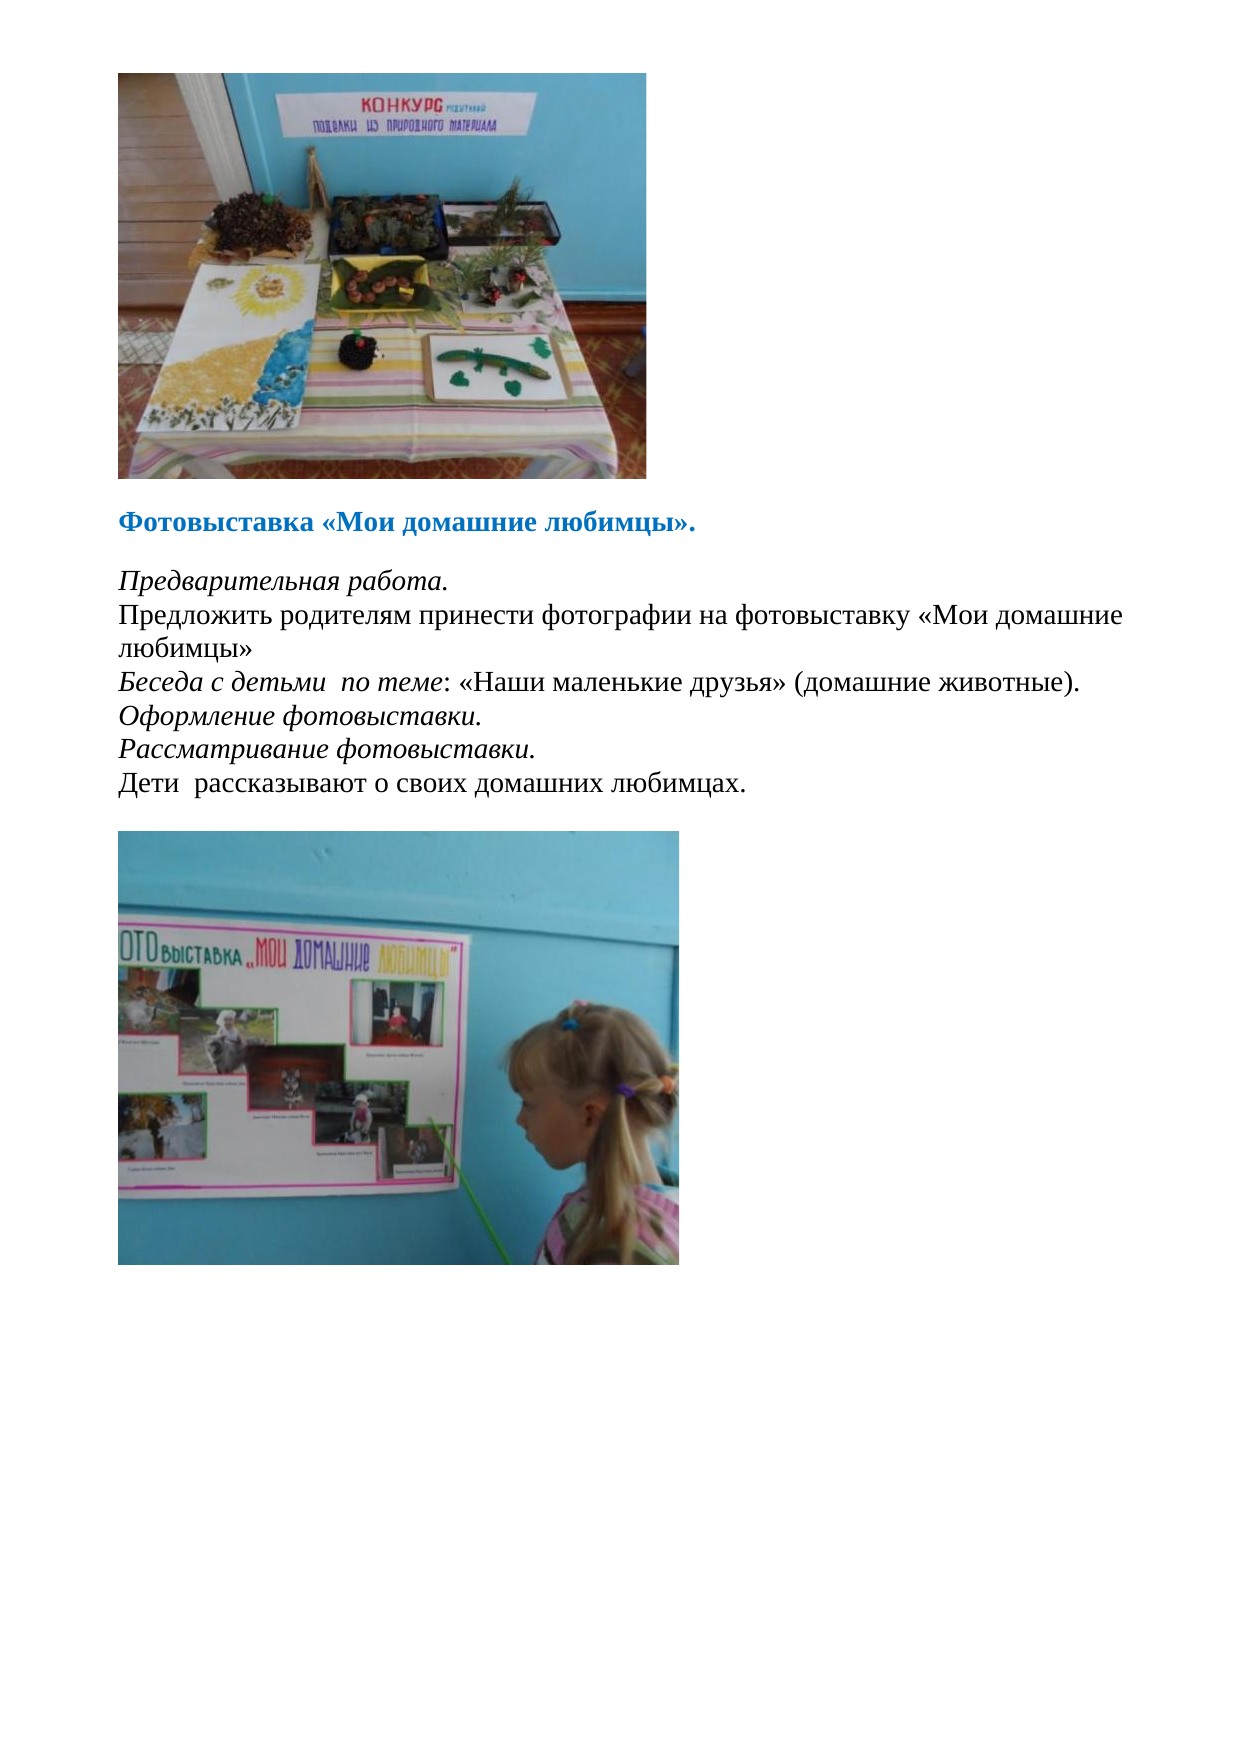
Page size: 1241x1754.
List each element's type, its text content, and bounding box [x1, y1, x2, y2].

picture [118, 73, 647, 479]
text Беседа с детьми по теме: «Наши маленькие друзья» (домашние животные). [118, 664, 1152, 698]
text Рассматривание фотовыставки. [118, 731, 1152, 765]
text Предварительная работа. [118, 563, 1152, 597]
text Предложить родителям принести фотографии на фотовыставку «Мои домашние любимцы» [118, 597, 1152, 664]
text Оформление фотовыставки. [118, 698, 1152, 731]
text Фотовыставка «Мои домашние любимцы». [118, 504, 1152, 538]
picture [118, 831, 680, 1265]
text Дети рассказывают о своих домашних любимцах. [118, 765, 1152, 798]
